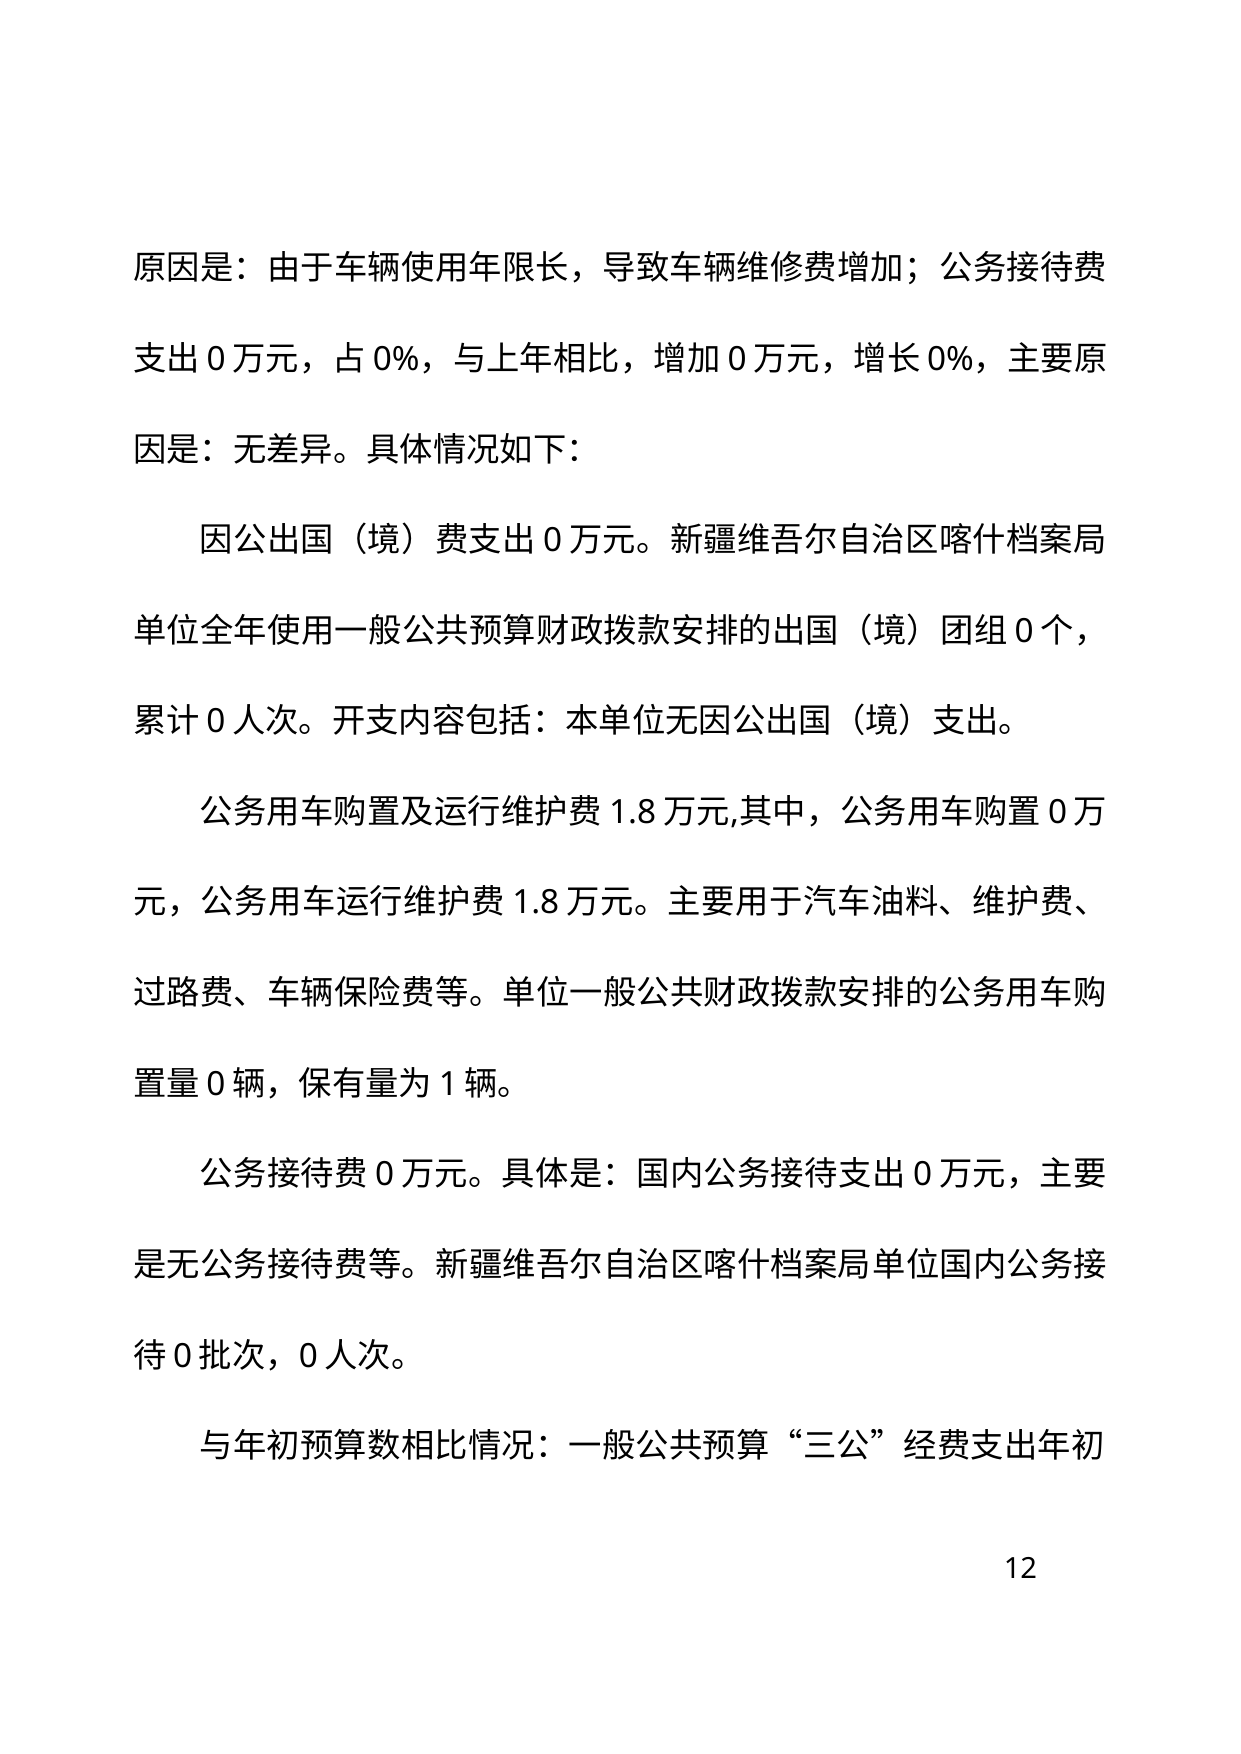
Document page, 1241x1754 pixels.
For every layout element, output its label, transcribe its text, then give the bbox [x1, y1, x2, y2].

text 公务用车购置及运行维护费1.8万元,其中，公务用车购置0万元，公务用车运行维护费1.8万元。主要用于汽车油料、维护费、过路费、车辆保险费等。单位一般公共财政拨款安排的公务用车购置量0辆，保有量为1辆。 [133, 764, 1107, 1126]
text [133, 220, 1107, 492]
text 公务接待费0万元。具体是：国内公务接待支出0万元，主要是无公务接待费等。新疆维吾尔自治区喀什档案局单位国内公务接待0批次，0人次。 [133, 1126, 1107, 1398]
text 因公出国（境）费支出0万元。新疆维吾尔自治区喀什档案局单位全年使用一般公共预算财政拨款安排的出国（境）团组0个，累计0人次。开支内容包括：本单位无因公出国（境）支出。 [133, 492, 1107, 764]
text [133, 1398, 1107, 1489]
